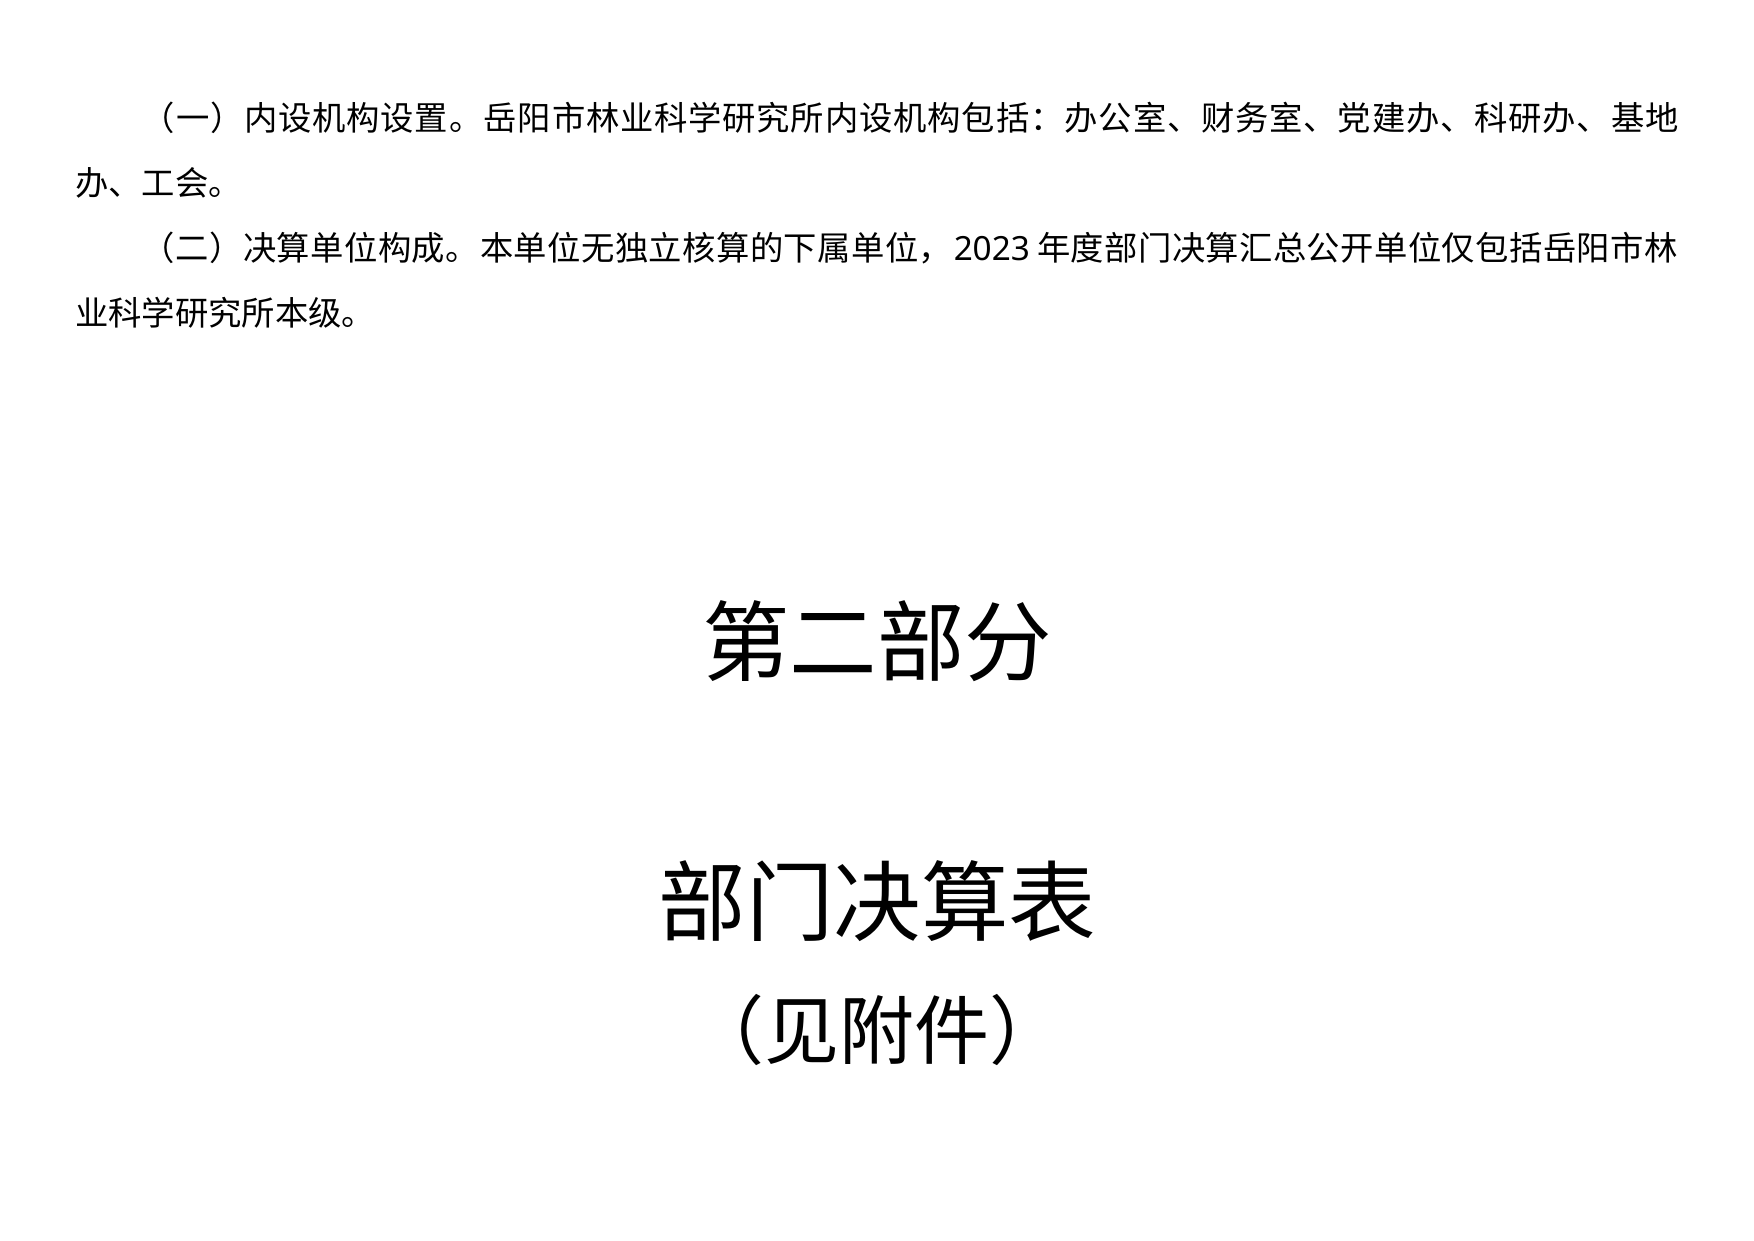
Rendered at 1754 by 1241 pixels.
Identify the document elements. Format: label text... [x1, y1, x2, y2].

text （一）内设机构设置。岳阳市林业科学研究所内设机构包括：办公室、财务室、党建办、科研办、基地办、工会。 [75, 84, 1679, 214]
text 第二部分 [75, 571, 1679, 701]
text 部门决算表 [75, 831, 1679, 961]
text （见附件） [75, 961, 1679, 1091]
text （二）决算单位构成。本单位无独立核算的下属单位，2023年度部门决算汇总公开单位仅包括岳阳市林业科学研究所本级。 [75, 214, 1679, 344]
